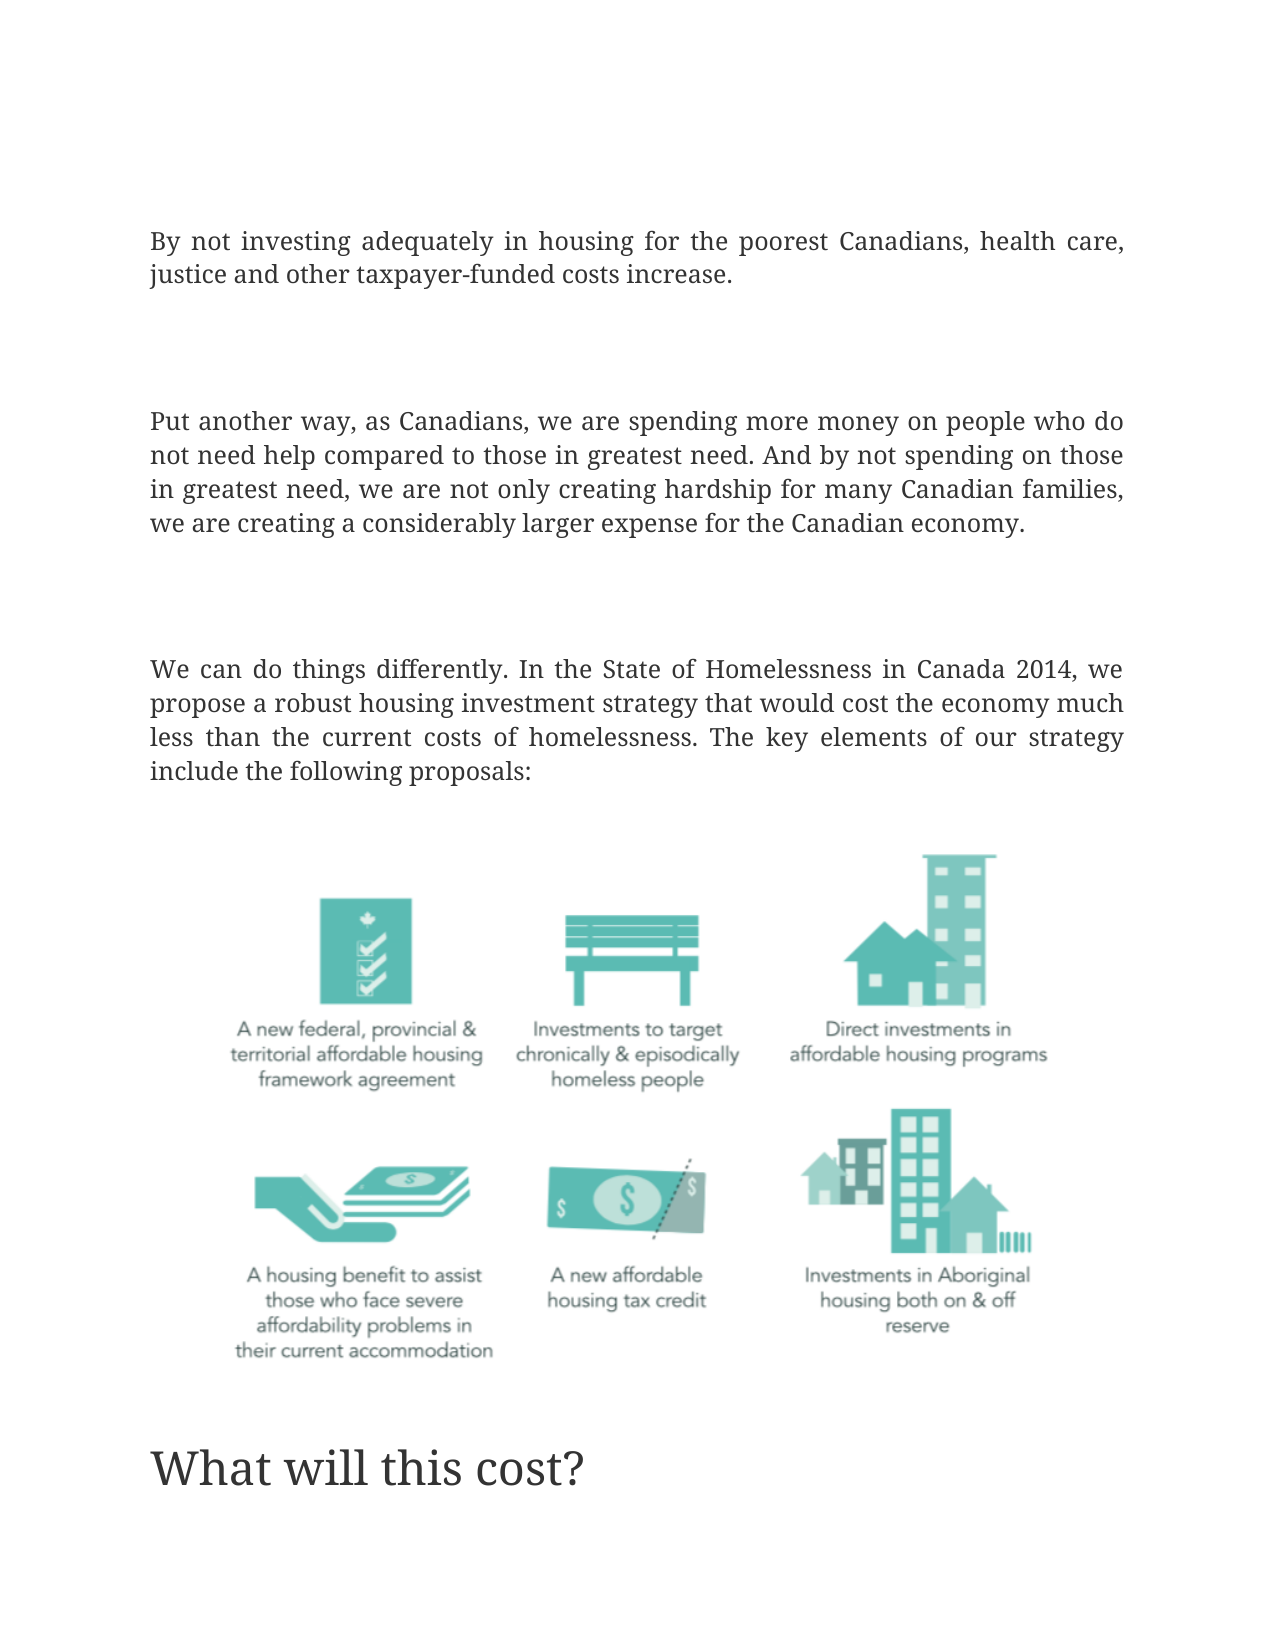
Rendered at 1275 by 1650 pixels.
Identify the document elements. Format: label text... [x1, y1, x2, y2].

text We can do things differently. In the State of Homelessness in Canada 2014, we propose a robust housing investment strategy that would cost the economy much less than the current costs of homelessness. The key elements of our strategy include the following proposals: [150, 652, 1125, 788]
picture [150, 827, 1125, 1396]
text By not investing adequately in housing for the poorest Canadians, health care, justice and other taxpayer-funded costs increase. [150, 223, 1125, 291]
text Put another way, as Canadians, we are spending more money on people who do not need help compared to those in greatest need. And by not spending on those in greatest need, we are not only creating hardship for many Canadian families, we are creating a considerably larger expense for the Canadian economy. [150, 403, 1125, 540]
text What will this cost? [150, 1435, 1125, 1499]
